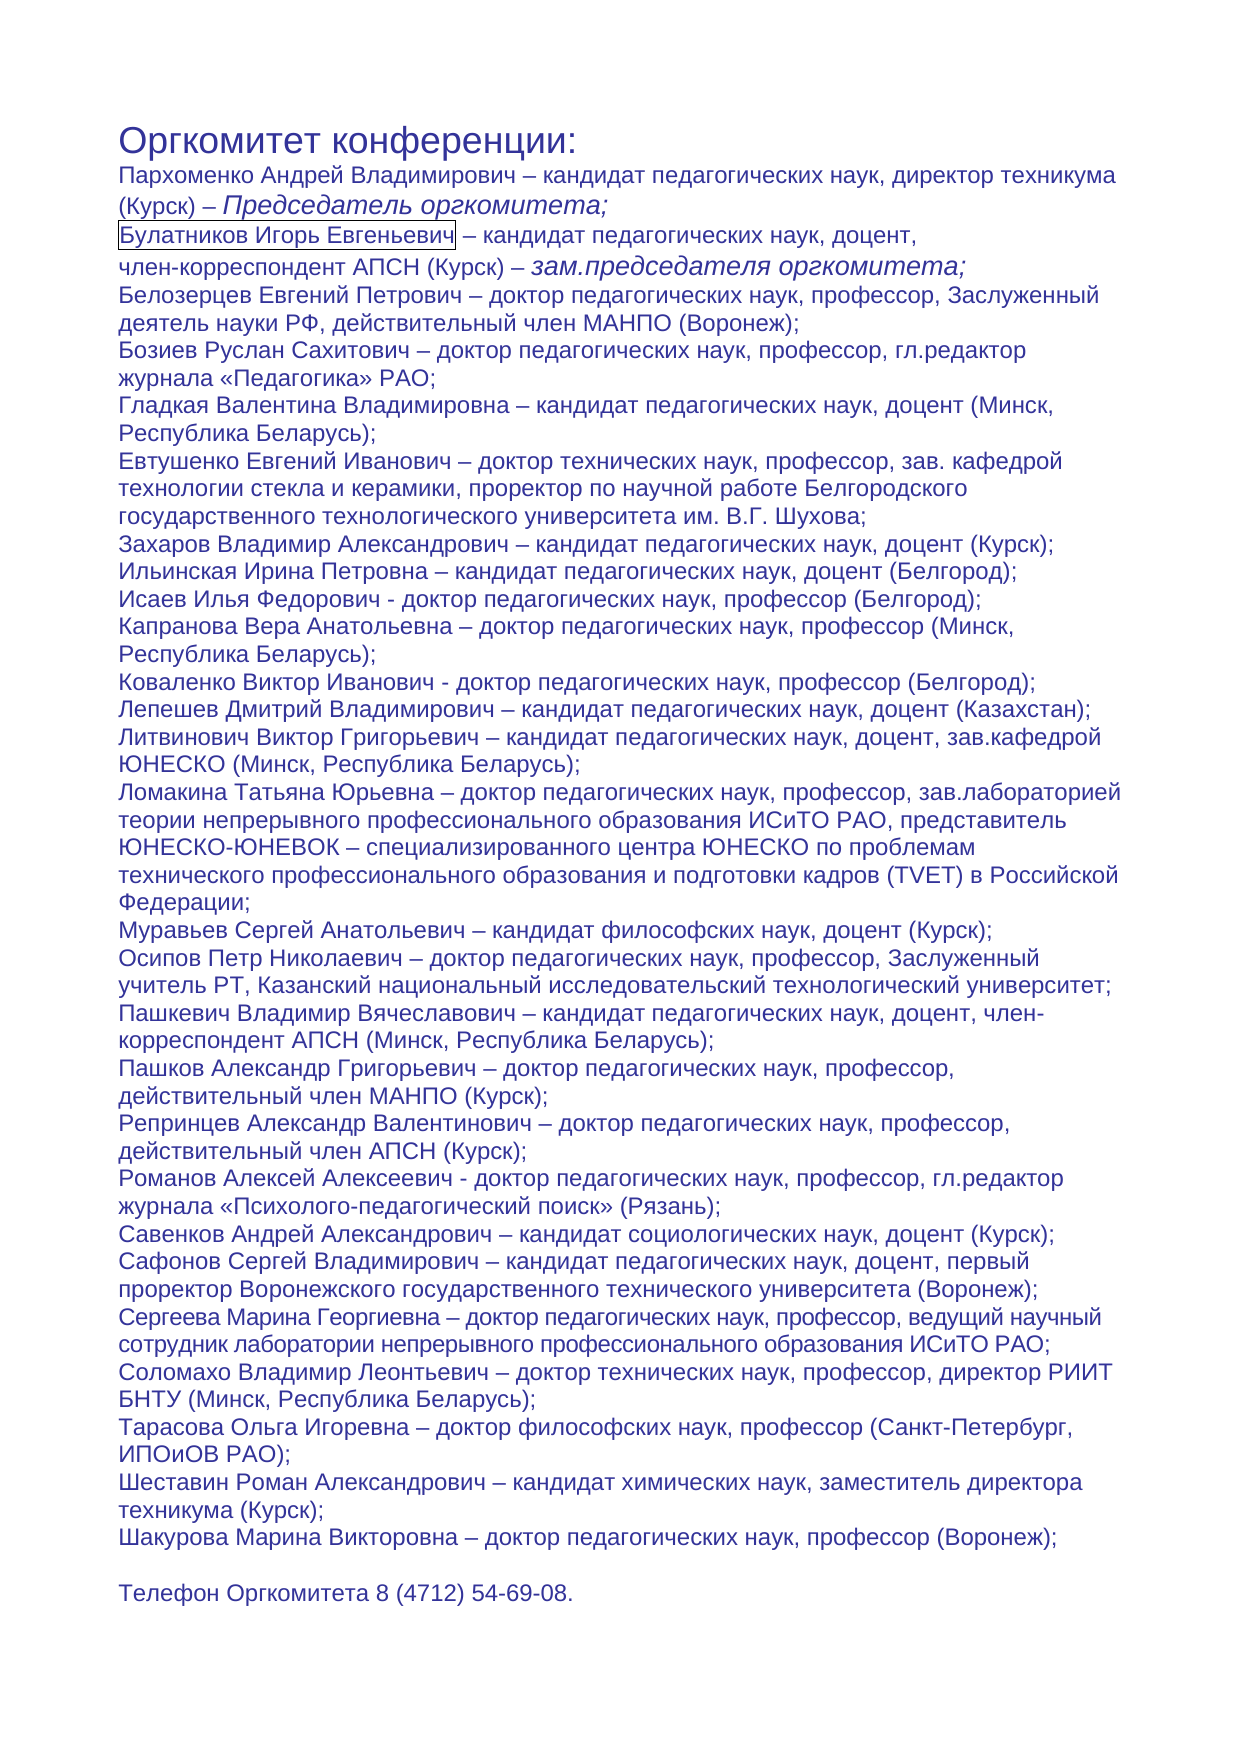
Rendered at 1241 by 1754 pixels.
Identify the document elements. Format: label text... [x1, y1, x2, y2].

text Оргкомитет конференции: [118, 118, 1122, 161]
text Пархоменко Андрей Владимирович – кандидат педагогических наук, директор техникума (Курск) – Председатель оргкомитета; [118, 161, 1122, 220]
text Литвинович Виктор Григорьевич – кандидат педагогических наук, доцент, зав.кафедрой ЮНЕСКО (Минск, Республика Беларусь); [118, 723, 1122, 778]
text Булатников Игорь Евгеньевич – кандидат педагогических наук, доцент, [456, 220, 1122, 250]
text Соломахо Владимир Леонтьевич – доктор технических наук, профессор, директор РИИТ БНТУ (Минск, Республика Беларусь); [118, 1358, 1122, 1413]
text Капранова Вера Анатольевна – доктор педагогических наук, профессор (Минск, Республика Беларусь); [118, 612, 1122, 667]
text Шеставин Роман Александрович – кандидат химических наук, заместитель директора техникума (Курск); [118, 1468, 1122, 1523]
text Пашков Александр Григорьевич – доктор педагогических наук, профессор, действительный член МАНПО (Курск); [118, 1054, 1122, 1109]
text Репринцев Александр Валентинович – доктор педагогических наук, профессор, действительный член АПСН (Курск); [118, 1109, 1122, 1164]
text член-корреспондент АПСН (Курск) – зам.председателя оргкомитета; [118, 250, 1122, 281]
text Пашкевич Владимир Вячеславович – кандидат педагогических наук, доцент, член-корреспондент АПСН (Минск, Республика Беларусь); [118, 999, 1122, 1054]
text Захаров Владимир Александрович – кандидат педагогических наук, доцент (Курск); [118, 529, 1122, 557]
text Коваленко Виктор Иванович - доктор педагогических наук, профессор (Белгород); [118, 667, 1122, 695]
text Булатников Игорь Евгеньевич – кандидат педагогических наук, доцент, [119, 221, 455, 249]
text Муравьев Сергей Анатольевич – кандидат философских наук, доцент (Курск); [118, 916, 1122, 943]
text Лепешев Дмитрий Владимирович – кандидат педагогических наук, доцент (Казахстан); [118, 695, 1122, 723]
text Ильинская Ирина Петровна – кандидат педагогических наук, доцент (Белгород); [118, 557, 1122, 585]
text Телефон Оргкомитета 8 (4712) 54-69-08. [118, 1578, 1122, 1606]
text Осипов Петр Николаевич – доктор педагогических наук, профессор, Заслуженный учитель РТ, Казанский национальный исследовательский технологический университет; [118, 943, 1122, 999]
text Гладкая Валентина Владимировна – кандидат педагогических наук, доцент (Минск, Республика Беларусь); [118, 391, 1122, 447]
text Тарасова Ольга Игоревна – доктор философских наук, профессор (Санкт-Петербург, ИПОиОВ РАО); [118, 1413, 1122, 1468]
text Белозерцев Евгений Петрович – доктор педагогических наук, профессор, Заслуженный деятель науки РФ, действительный член МАНПО (Воронеж); [118, 281, 1122, 336]
text Евтушенко Евгений Иванович – доктор технических наук, профессор, зав. кафедрой технологии стекла и керамики, проректор по научной работе Белгородского государственного технологического университета им. В.Г. Шухова; [118, 447, 1122, 529]
text Сергеева Марина Георгиевна – доктор педагогических наук, профессор, ведущий научный сотрудник лаборатории непрерывного профессионального образования ИСиТО РАО; [118, 1302, 1122, 1358]
text Романов Алексей Алексеевич - доктор педагогических наук, профессор, гл.редактор журнала «Психолого-педагогический поиск» (Рязань); [118, 1164, 1122, 1219]
text Сафонов Сергей Владимирович – кандидат педагогических наук, доцент, первый проректор Воронежского государственного технического университета (Воронеж); [118, 1247, 1122, 1302]
text Бозиев Руслан Сахитович – доктор педагогических наук, профессор, гл.редактор журнала «Педагогика» РАО; [118, 336, 1122, 391]
text Ломакина Татьяна Юрьевна – доктор педагогических наук, профессор, зав.лабораторией теории непрерывного профессионального образования ИСиТО РАО, представитель ЮНЕСКО-ЮНЕВОК – специализированного центра ЮНЕСКО по проблемам технического профессионального образования и подготовки кадров (TVET) в Российской Федерации; [118, 778, 1122, 916]
text Савенков Андрей Александрович – кандидат социологических наук, доцент (Курск); [118, 1219, 1122, 1247]
text Исаев Илья Федорович - доктор педагогических наук, профессор (Белгород); [118, 585, 1122, 612]
text Шакурова Марина Викторовна – доктор педагогических наук, профессор (Воронеж); [118, 1523, 1122, 1551]
